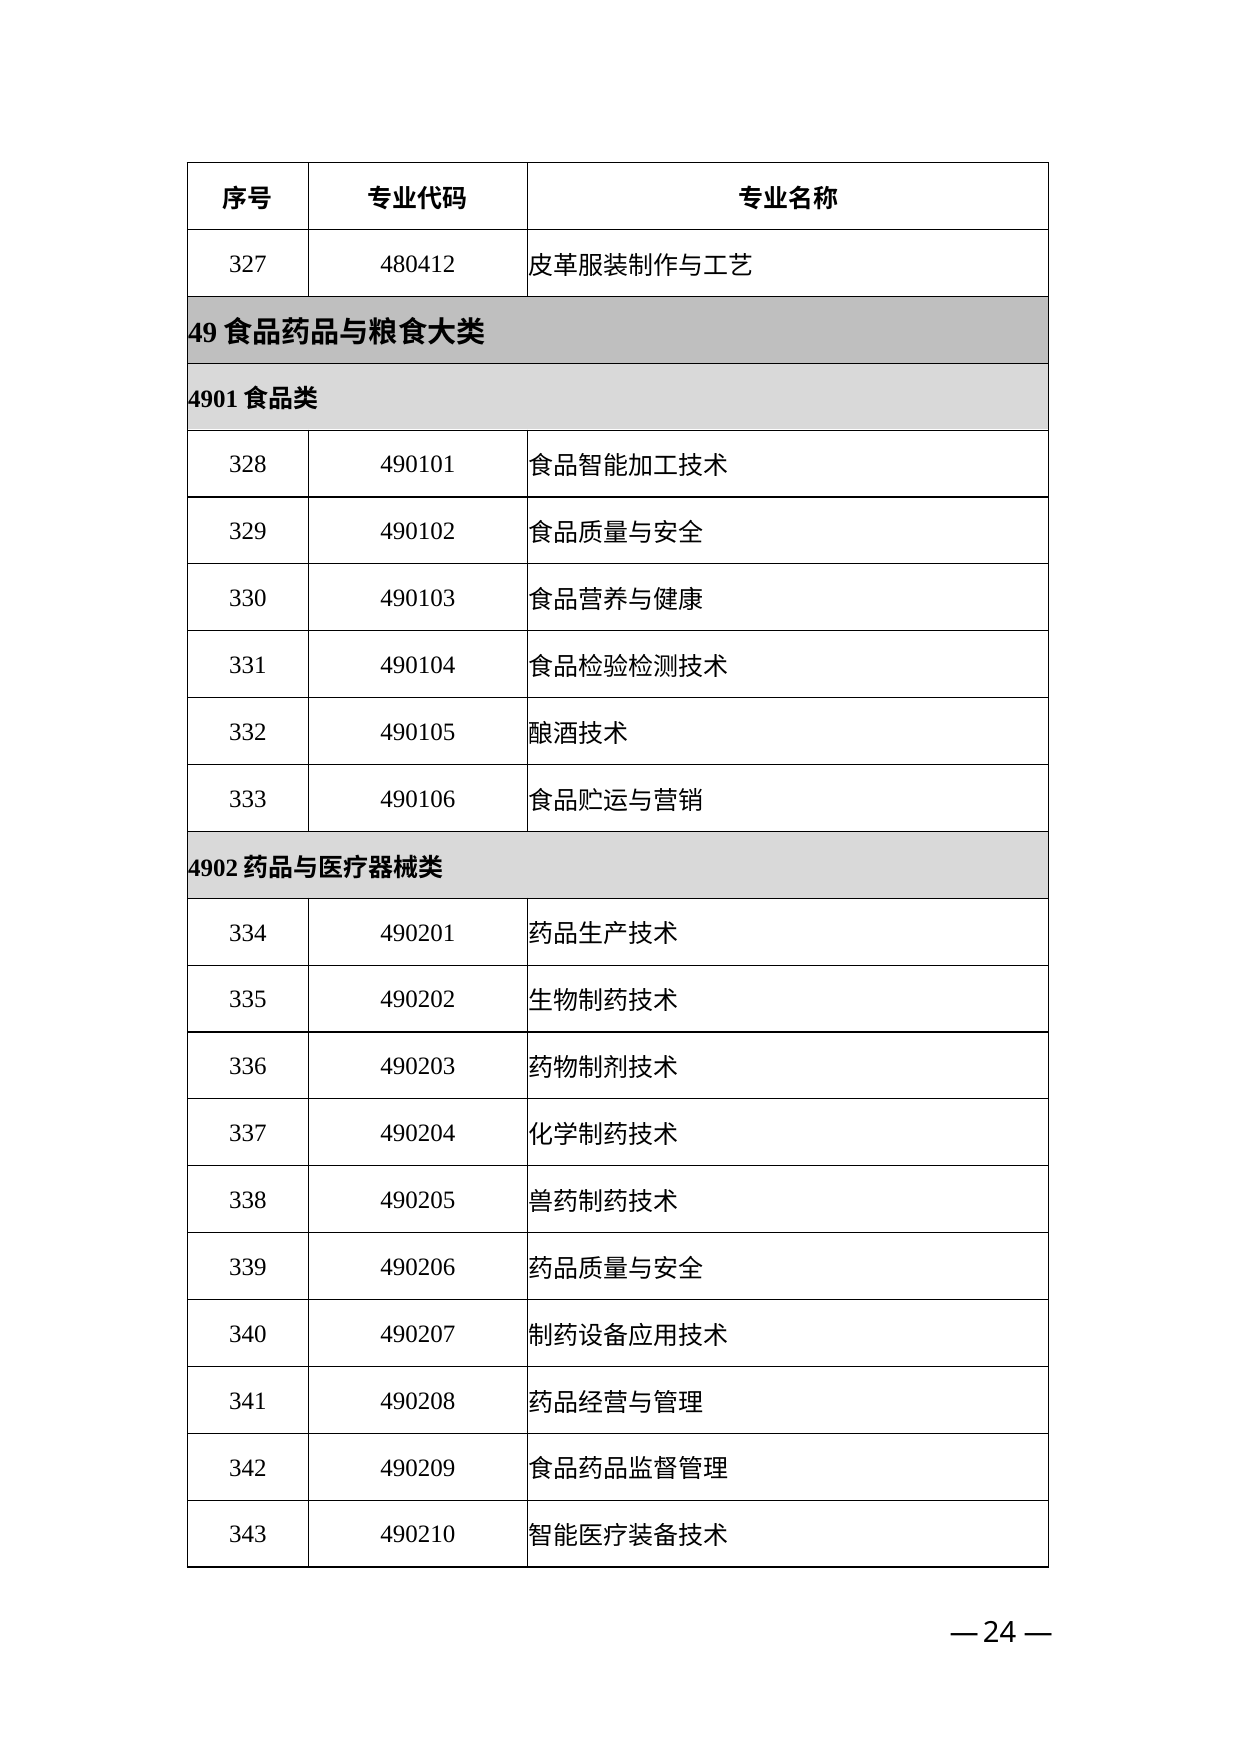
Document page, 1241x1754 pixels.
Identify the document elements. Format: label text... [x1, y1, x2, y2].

table_cell 药品质量与安全 [528, 1233, 1048, 1299]
table_cell 331 [188, 631, 308, 697]
table_cell 兽药制药技术 [528, 1166, 1048, 1232]
table_cell 341 [188, 1367, 308, 1433]
table_header 序号 [188, 163, 308, 229]
table_cell 食品药品监督管理 [528, 1434, 1048, 1499]
table_cell 343 [188, 1501, 308, 1566]
table_cell 339 [188, 1233, 308, 1299]
table_cell 生物制药技术 [528, 966, 1048, 1031]
table_cell 食品质量与安全 [528, 498, 1048, 563]
table_cell 490103 [309, 564, 527, 630]
table_cell 328 [188, 431, 308, 496]
table_cell 329 [188, 498, 308, 563]
table_cell 食品营养与健康 [528, 564, 1048, 630]
table_cell 490204 [309, 1099, 527, 1165]
table_cell 334 [188, 899, 308, 964]
table_cell 480412 [309, 230, 527, 296]
table_cell 皮革服装制作与工艺 [528, 230, 1048, 296]
table_cell 490205 [309, 1166, 527, 1232]
table_cell 490101 [309, 431, 527, 496]
table_cell 制药设备应用技术 [528, 1300, 1048, 1366]
table_cell 药物制剂技术 [528, 1033, 1048, 1098]
table_cell 335 [188, 966, 308, 1031]
table_cell 智能医疗装备技术 [528, 1501, 1048, 1566]
table_cell 49食品药品与粮食大类 [188, 297, 1048, 363]
table_cell 化学制药技术 [528, 1099, 1048, 1165]
table_cell 327 [188, 230, 308, 296]
table_header 专业名称 [528, 163, 1048, 229]
table_cell 490210 [309, 1501, 527, 1566]
table_cell 340 [188, 1300, 308, 1366]
table_cell 490104 [309, 631, 527, 697]
table_cell 490207 [309, 1300, 527, 1366]
table_cell 342 [188, 1434, 308, 1499]
table_cell 490203 [309, 1033, 527, 1098]
table_cell 食品检验检测技术 [528, 631, 1048, 697]
table_cell 490102 [309, 498, 527, 563]
table_cell 338 [188, 1166, 308, 1232]
table_cell 药品生产技术 [528, 899, 1048, 964]
table_cell 490201 [309, 899, 527, 964]
table_cell 食品智能加工技术 [528, 431, 1048, 496]
table_cell 酿酒技术 [528, 698, 1048, 764]
table_cell 490106 [309, 765, 527, 831]
table_cell 332 [188, 698, 308, 764]
table_cell 330 [188, 564, 308, 630]
table_cell 490209 [309, 1434, 527, 1499]
table_cell 333 [188, 765, 308, 831]
table_cell 4902药品与医疗器械类 [188, 832, 1048, 898]
table_cell 食品贮运与营销 [528, 765, 1048, 831]
table_cell 4901食品类 [188, 364, 1048, 429]
table_cell 药品经营与管理 [528, 1367, 1048, 1433]
table_cell 490105 [309, 698, 527, 764]
table_cell 490206 [309, 1233, 527, 1299]
table_header 专业代码 [309, 163, 527, 229]
table_cell 490208 [309, 1367, 527, 1433]
table_cell 490202 [309, 966, 527, 1031]
table_cell 337 [188, 1099, 308, 1165]
table_cell 336 [188, 1033, 308, 1098]
